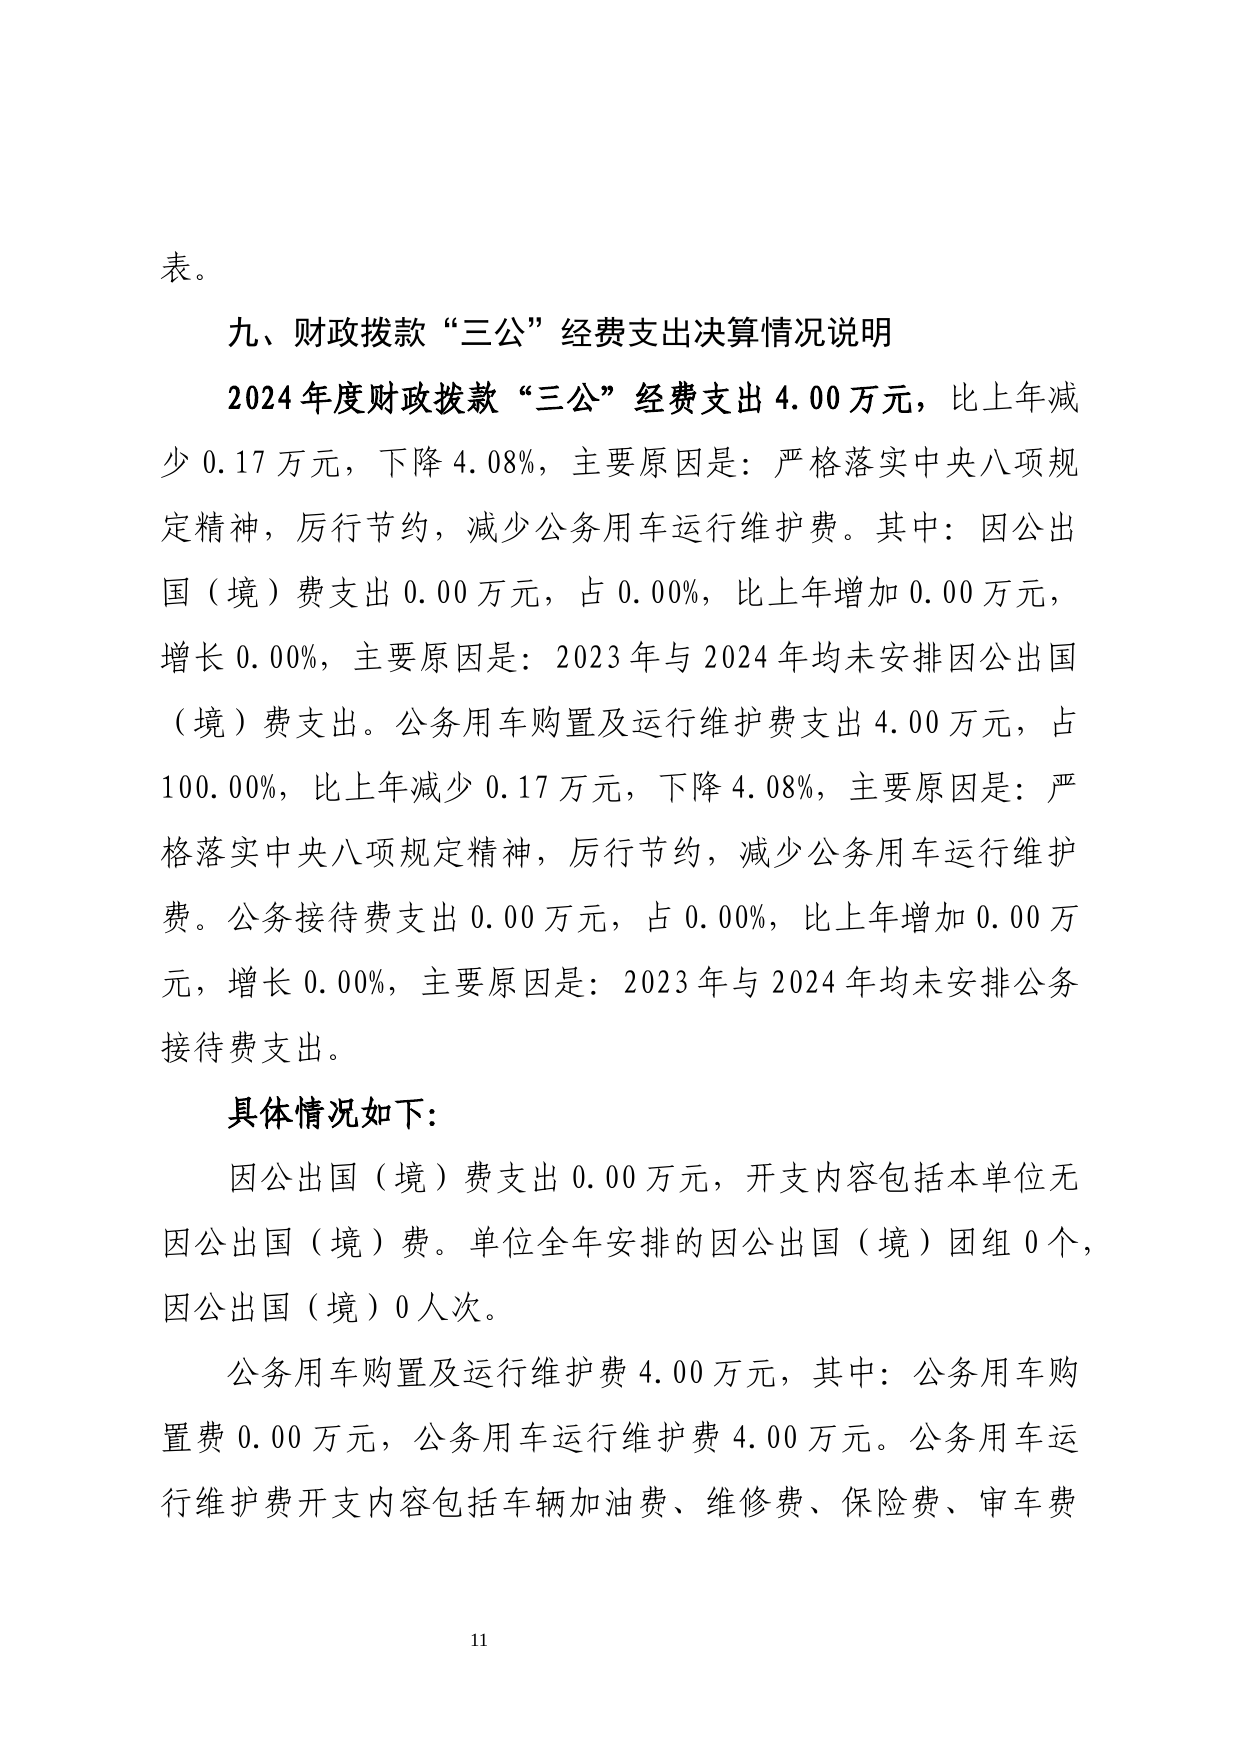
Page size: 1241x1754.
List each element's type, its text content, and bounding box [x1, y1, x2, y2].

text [159, 233, 1081, 298]
text 具体情况如下： [159, 1078, 1081, 1143]
text 因公出国（境）费支出0.00万元，开支内容包括本单位无因公出国（境）费。单位全年安排的因公出国（境）团组0个，因公出国（境）0人次。 [159, 1143, 1081, 1338]
text 九、财政拨款“三公”经费支出决算情况说明 [159, 298, 1081, 363]
text 2024年度财政拨款“三公”经费支出4.00万元，比上年减少0.17万元，下降4.08%，主要原因是：严格落实中央八项规定精神，厉行节约，减少公务用车运行维护费。其中：因公出国（境）费支出0.00万元，占0.00%，比上年增加0.00万元，增长0.00%，主要原因是：2023年与2024年均未安排因公出国（境）费支出。公务用车购置及运行维护费支出4.00万元，占100.00%，比上年减少0.17万元，下降4.08%，主要原因是：严格落实中央八项规定精神，厉行节约，减少公务用车运行维护费。公务接待费支出0.00万元，占0.00%，比上年增加0.00万元，增长0.00%，主要原因是：2023年与2024年均未安排公务接待费支出。 [159, 363, 1081, 1078]
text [159, 1338, 1081, 1533]
